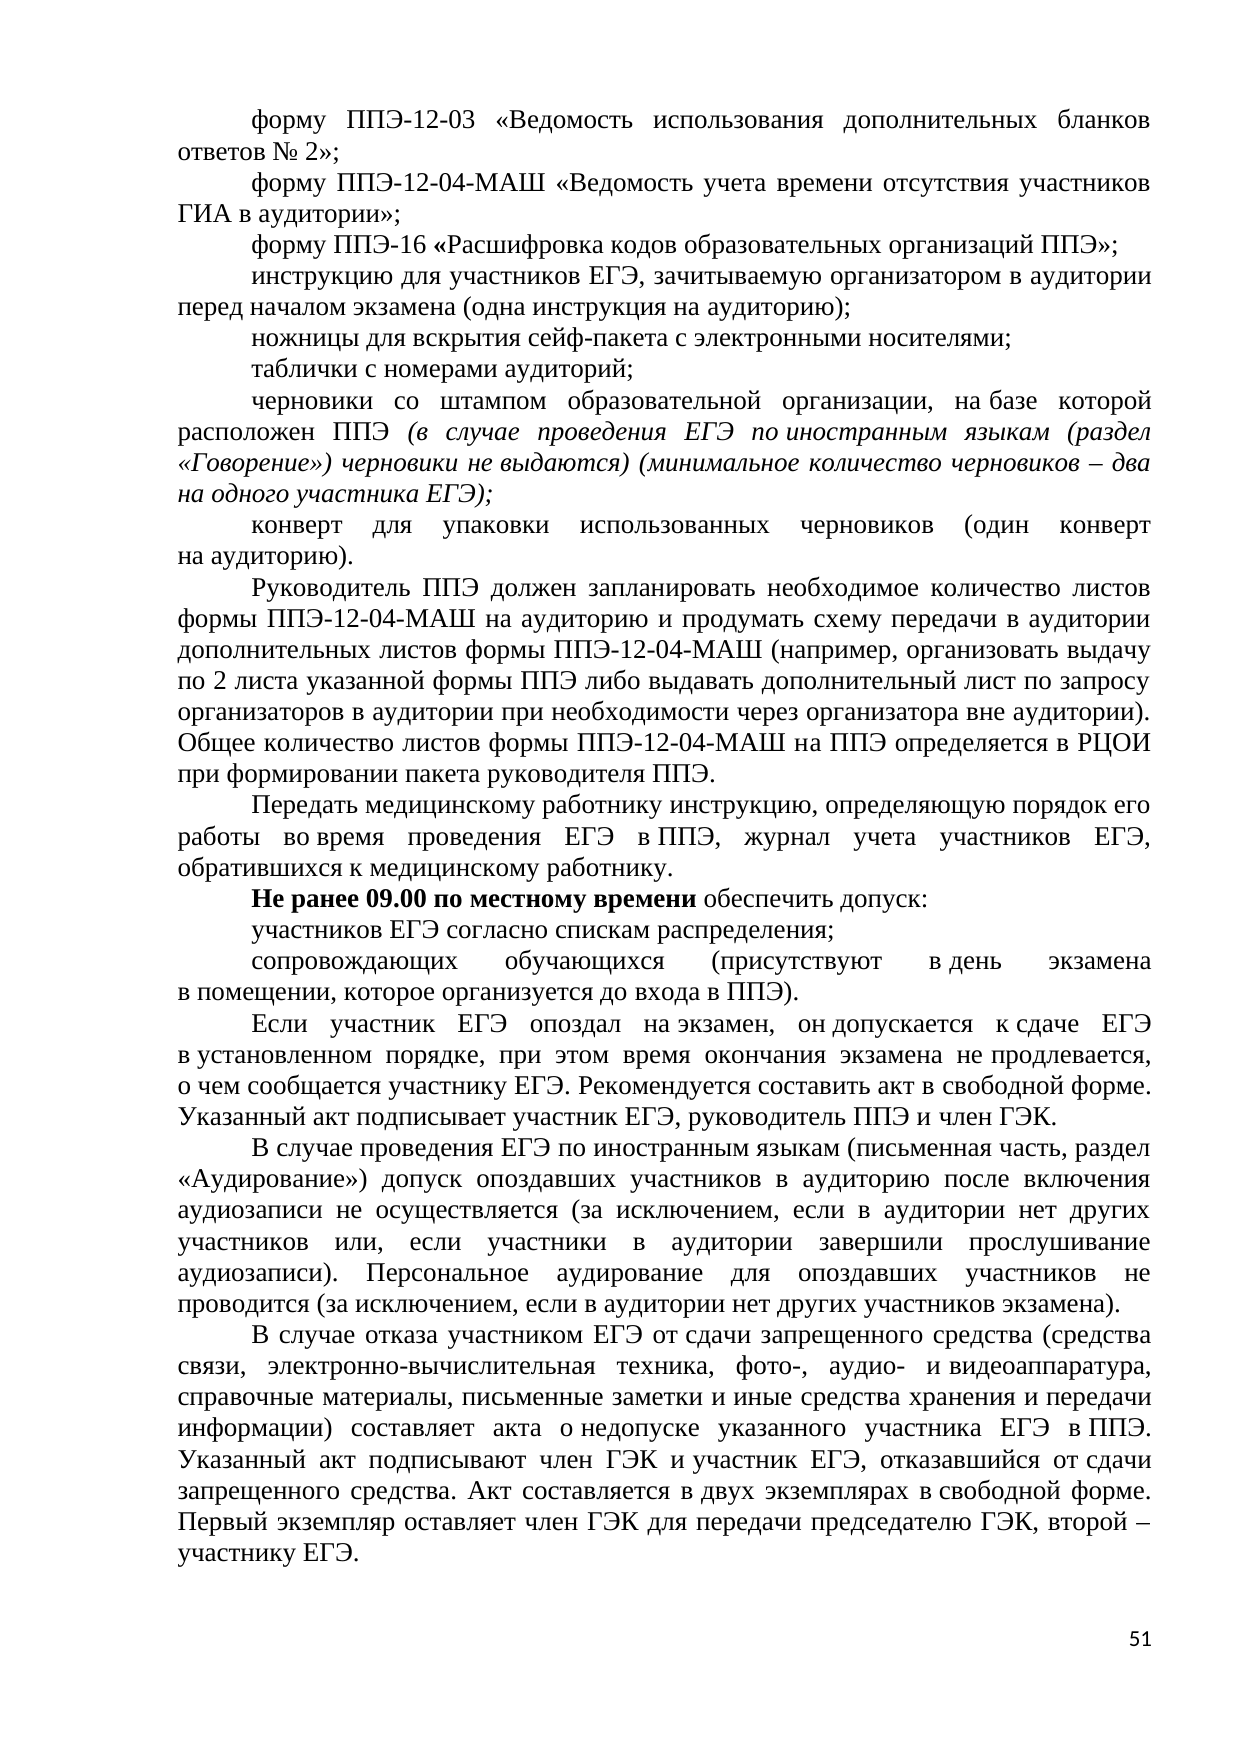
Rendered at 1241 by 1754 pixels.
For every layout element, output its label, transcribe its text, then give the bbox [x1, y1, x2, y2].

text форму ППЭ-12-03 «Ведомость использования дополнительных бланков ответов № 2»; [177, 103, 1152, 166]
text черновики со штампом образовательной организации, на базе которой расположен ППЭ (в случае проведения ЕГЭ по иностранным языкам (раздел «Говорение») черновики не выдаются) (минимальное количество черновиков – два на одного участника ЕГЭ); [177, 384, 1152, 508]
text конверт для упаковки использованных черновиков (один конверт на аудиторию). [177, 508, 1152, 571]
text участников ЕГЭ согласно спискам распределения; [177, 913, 1152, 944]
text ножницы для вскрытия сейф-пакета с электронными носителями; [177, 321, 1152, 353]
text Не ранее 09.00 по местному времени обеспечить допуск: [177, 882, 1152, 913]
text Руководитель ППЭ должен запланировать необходимое количество листов формы ППЭ-12-04-МАШ на аудиторию и продумать схему передачи в аудитории дополнительных листов формы ППЭ-12-04-МАШ (например, организовать выдачу по 2 листа указанной формы ППЭ либо выдавать дополнительный лист по запросу организаторов в аудитории при необходимости через организатора вне аудитории). Общее количество листов формы ППЭ-12-04-МАШ на ППЭ определяется в РЦОИ при формировании пакета руководителя ППЭ. [177, 571, 1152, 789]
text форму ППЭ-12-04-МАШ «Ведомость учета времени отсутствия участников ГИА в аудитории»; [177, 166, 1152, 228]
text В случае проведения ЕГЭ по иностранным языкам (письменная часть, раздел «Аудирование») допуск опоздавших участников в аудиторию после включения аудиозаписи не осуществляется (за исключением, если в аудитории нет других участников или, если участники в аудитории завершили прослушивание аудиозаписи). Персональное аудирование для опоздавших участников не проводится (за исключением, если в аудитории нет других участников экзамена). [177, 1131, 1152, 1318]
text В случае отказа участником ЕГЭ от сдачи запрещенного средства (средства связи, электронно-вычислительная техника, фото-, аудио- и видеоаппаратура, справочные материалы, письменные заметки и иные средства хранения и передачи информации) составляет акта о недопуске указанного участника ЕГЭ в ППЭ. Указанный акт подписывают член ГЭК и участник ЕГЭ, отказавшийся от сдачи запрещенного средства. Акт составляется в двух экземплярах в свободной форме. Первый экземпляр оставляет член ГЭК для передачи председателю ГЭК, второй – участнику ЕГЭ. [177, 1318, 1152, 1567]
text Если участник ЕГЭ опоздал на экзамен, он допускается к сдаче ЕГЭ в установленном порядке, при этом время окончания экзамена не продлевается, о чем сообщается участнику ЕГЭ. Рекомендуется составить акт в свободной форме. Указанный акт подписывает участник ЕГЭ, руководитель ППЭ и член ГЭК. [177, 1007, 1152, 1131]
text Передать медицинскому работнику инструкцию, определяющую порядок его работы во время проведения ЕГЭ в ППЭ, журнал учета участников ЕГЭ, обратившихся к медицинскому работнику. [177, 789, 1152, 882]
text таблички с номерами аудиторий; [177, 353, 1152, 384]
text форму ППЭ-16 «Расшифровка кодов образовательных организаций ППЭ»; [177, 228, 1152, 259]
text инструкцию для участников ЕГЭ, зачитываемую организатором в аудитории перед началом экзамена (одна инструкция на аудиторию); [177, 259, 1152, 321]
text сопровождающих обучающихся (присутствуют в день экзамена в помещении, которое организуется до входа в ППЭ). [177, 944, 1152, 1007]
